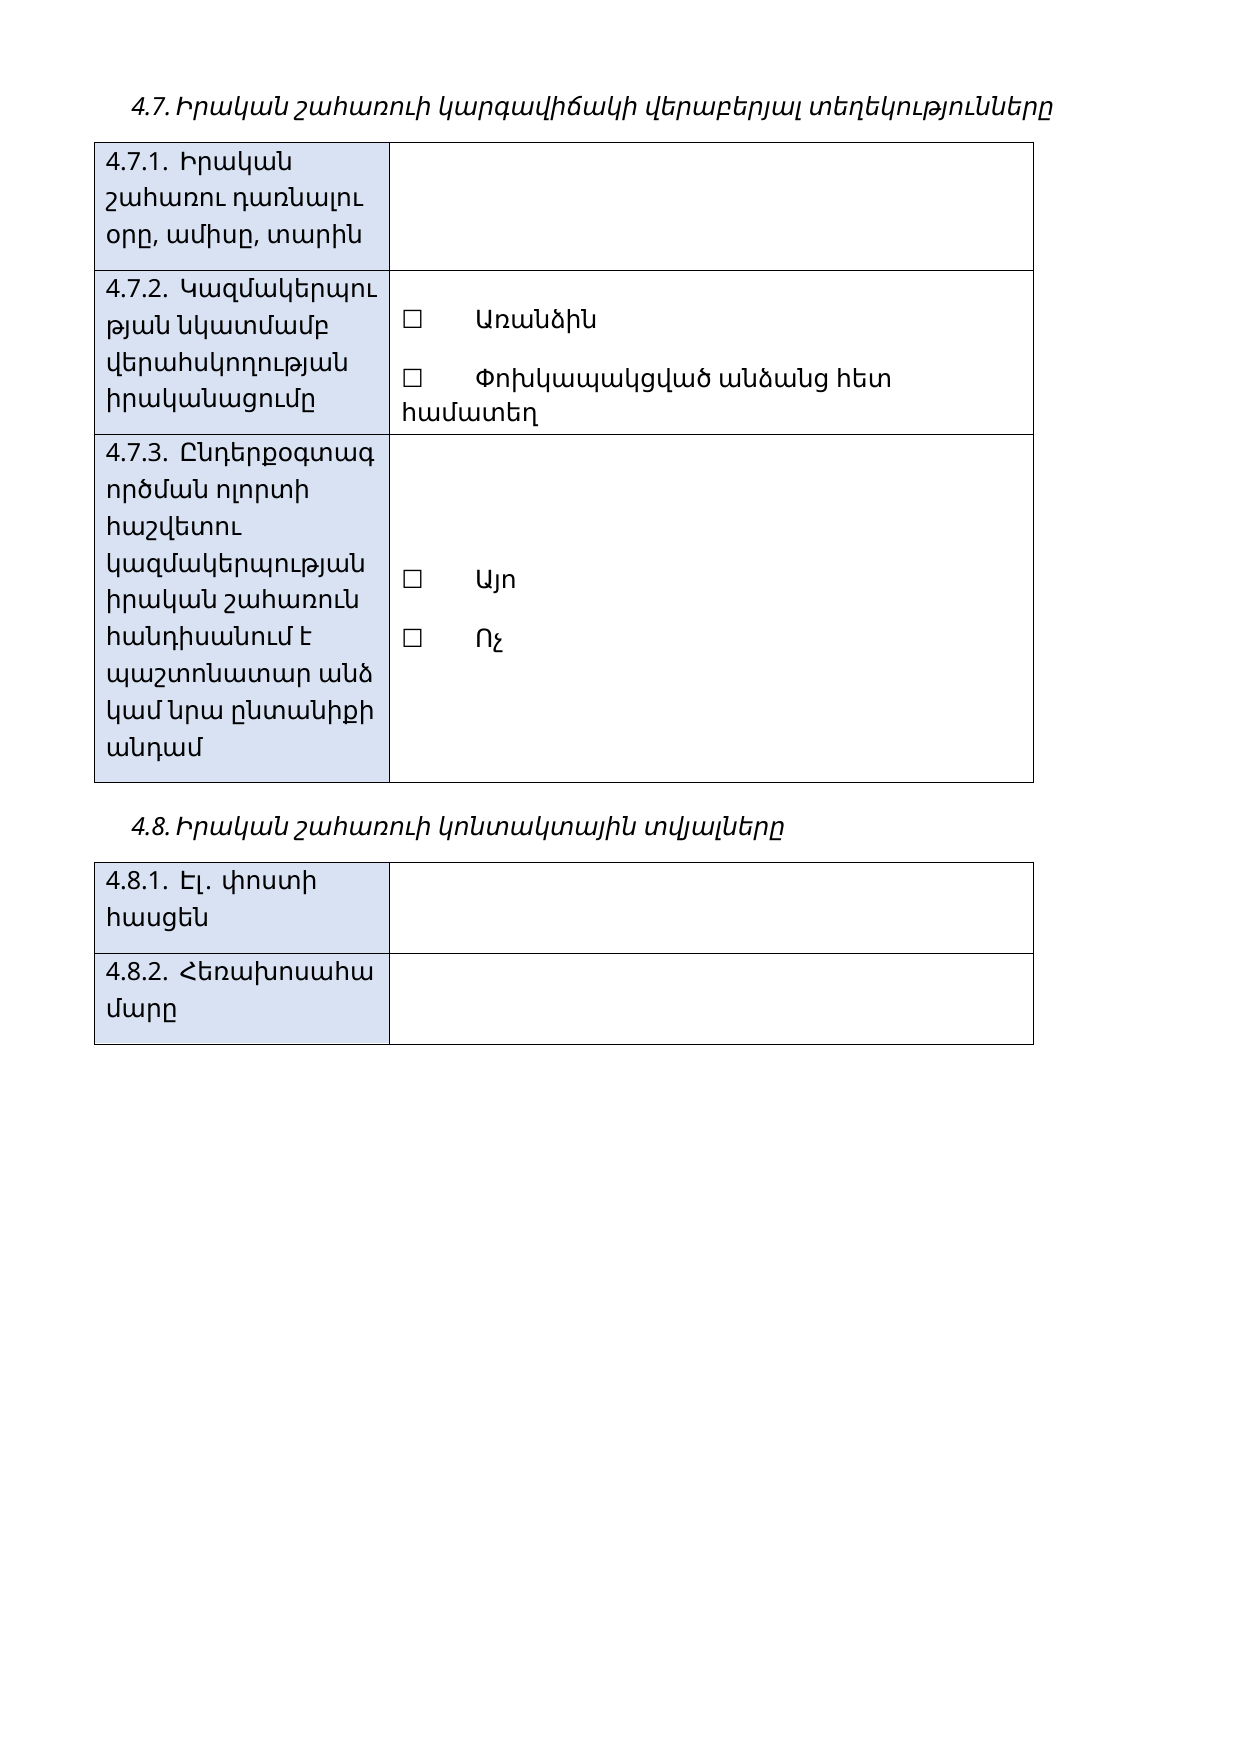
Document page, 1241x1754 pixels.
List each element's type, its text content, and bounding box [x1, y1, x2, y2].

table_cell Առանձին Փոխկապակցված անձանց հետ համատեղ [390, 271, 1033, 434]
table_cell [390, 954, 1033, 1043]
table_cell Կազմակերպության նկատմամբ վերահսկողության իրականացումը [95, 271, 389, 434]
list Իրական շահառուի կոնտակտային տվյալները [131, 808, 1171, 842]
list Իրական շահառուի կարգավիճակի վերաբերյալ տեղեկությունները [131, 89, 1171, 123]
table_header [390, 863, 1033, 953]
table_header Իրական շահառու դառնալու օրը, ամիսը, տարին [95, 143, 389, 270]
table_cell Ընդերքօգտագործման ոլորտի հաշվետու կազմակերպության իրական շահառուն հանդիսանում է պաշտոնատար անձ կամ նրա ընտանիքի անդամ [95, 435, 389, 782]
table_cell Հեռախոսահամարը [95, 954, 389, 1043]
table_header Էլ․ փոստի հասցեն [95, 863, 389, 953]
table_header [390, 143, 1033, 270]
table_cell Այո Ոչ [390, 435, 1033, 782]
